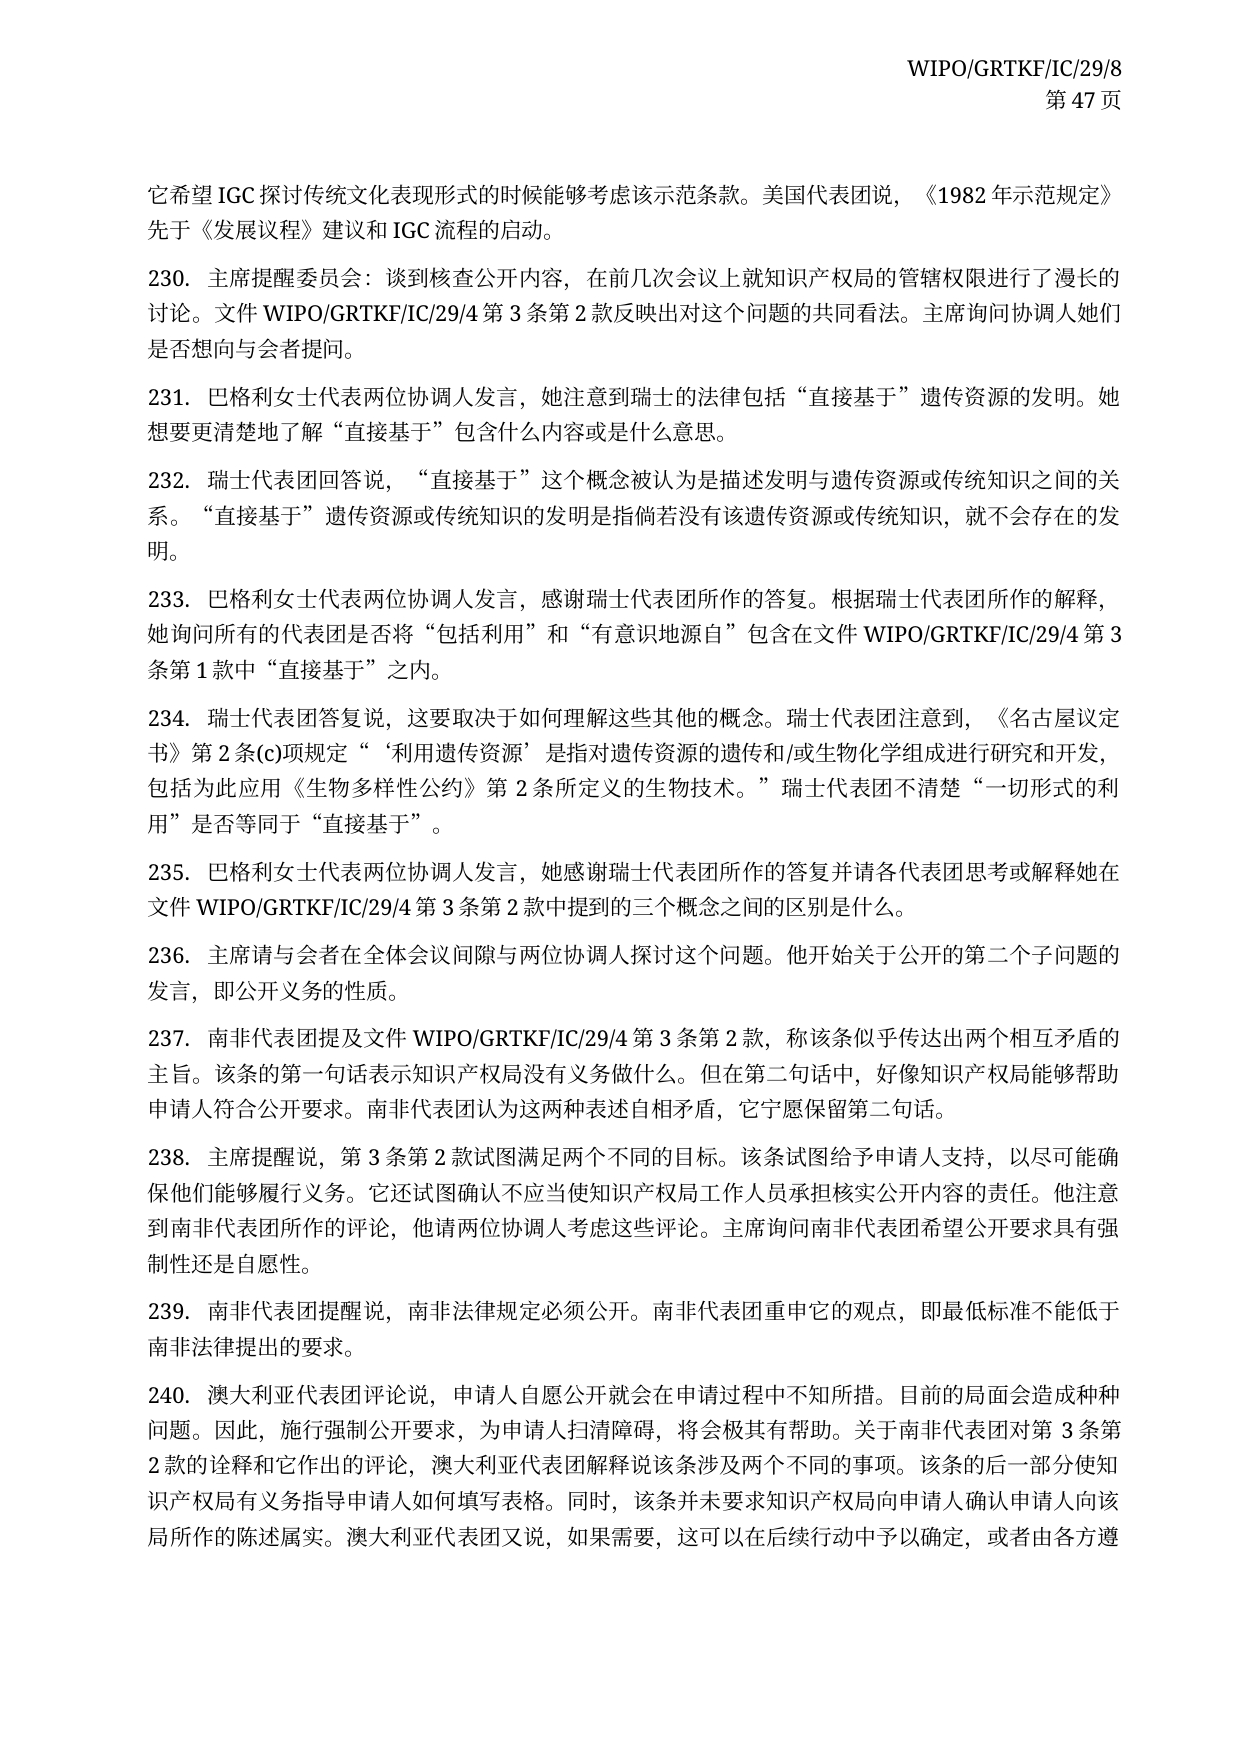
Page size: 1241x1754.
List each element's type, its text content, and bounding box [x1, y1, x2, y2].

list 巴格利女士代表两位协调人发言，感谢瑞士代表团所作的答复。根据瑞士代表团所作的解释，她询问所有的代表团是否将“包括利用”和“有意识地源自”包含在文件WIPO/GRTKF/IC/29/4第3条第1款中“直接基于”之内。 [148, 578, 1122, 684]
list 南非代表团提醒说，南非法律规定必须公开。南非代表团重申它的观点，即最低标准不能低于南非法律提出的要求。 [148, 1291, 1122, 1362]
list 南非代表团提及文件WIPO/GRTKF/IC/29/4第3条第2款，称该条似乎传达出两个相互矛盾的主旨。该条的第一句话表示知识产权局没有义务做什么。但在第二句话中，好像知识产权局能够帮助申请人符合公开要求。南非代表团认为这两种表述自相矛盾，它宁愿保留第二句话。 [148, 1018, 1122, 1124]
list 主席请与会者在全体会议间隙与两位协调人探讨这个问题。他开始关于公开的第二个子问题的发言，即公开义务的性质。 [148, 934, 1122, 1005]
list 瑞士代表团回答说，“直接基于”这个概念被认为是描述发明与遗传资源或传统知识之间的关系。“直接基于”遗传资源或传统知识的发明是指倘若没有该遗传资源或传统知识，就不会存在的发明。 [148, 459, 1122, 566]
list 巴格利女士代表两位协调人发言，她感谢瑞士代表团所作的答复并请各代表团思考或解释她在文件WIPO/GRTKF/IC/29/4第3条第2款中提到的三个概念之间的区别是什么。 [148, 851, 1122, 922]
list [148, 174, 1122, 245]
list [148, 1374, 1122, 1551]
list 瑞士代表团答复说，这要取决于如何理解这些其他的概念。瑞士代表团注意到，《名古屋议定书》第2条(c)项规定“‘利用遗传资源’是指对遗传资源的遗传和/或生物化学组成进行研究和开发，包括为此应用《生物多样性公约》第2条所定义的生物技术。”瑞士代表团不清楚“一切形式的利用”是否等同于“直接基于”。 [148, 697, 1122, 839]
list 主席提醒说，第3条第2款试图满足两个不同的目标。该条试图给予申请人支持，以尽可能确保他们能够履行义务。它还试图确认不应当使知识产权局工作人员承担核实公开内容的责任。他注意到南非代表团所作的评论，他请两位协调人考虑这些评论。主席询问南非代表团希望公开要求具有强制性还是自愿性。 [148, 1137, 1122, 1278]
list 巴格利女士代表两位协调人发言，她注意到瑞士的法律包括“直接基于”遗传资源的发明。她想要更清楚地了解“直接基于”包含什么内容或是什么意思。 [148, 376, 1122, 447]
list 主席提醒委员会：谈到核查公开内容，在前几次会议上就知识产权局的管辖权限进行了漫长的讨论。文件WIPO/GRTKF/IC/29/4第3条第2款反映出对这个问题的共同看法。主席询问协调人她们是否想向与会者提问。 [148, 257, 1122, 364]
